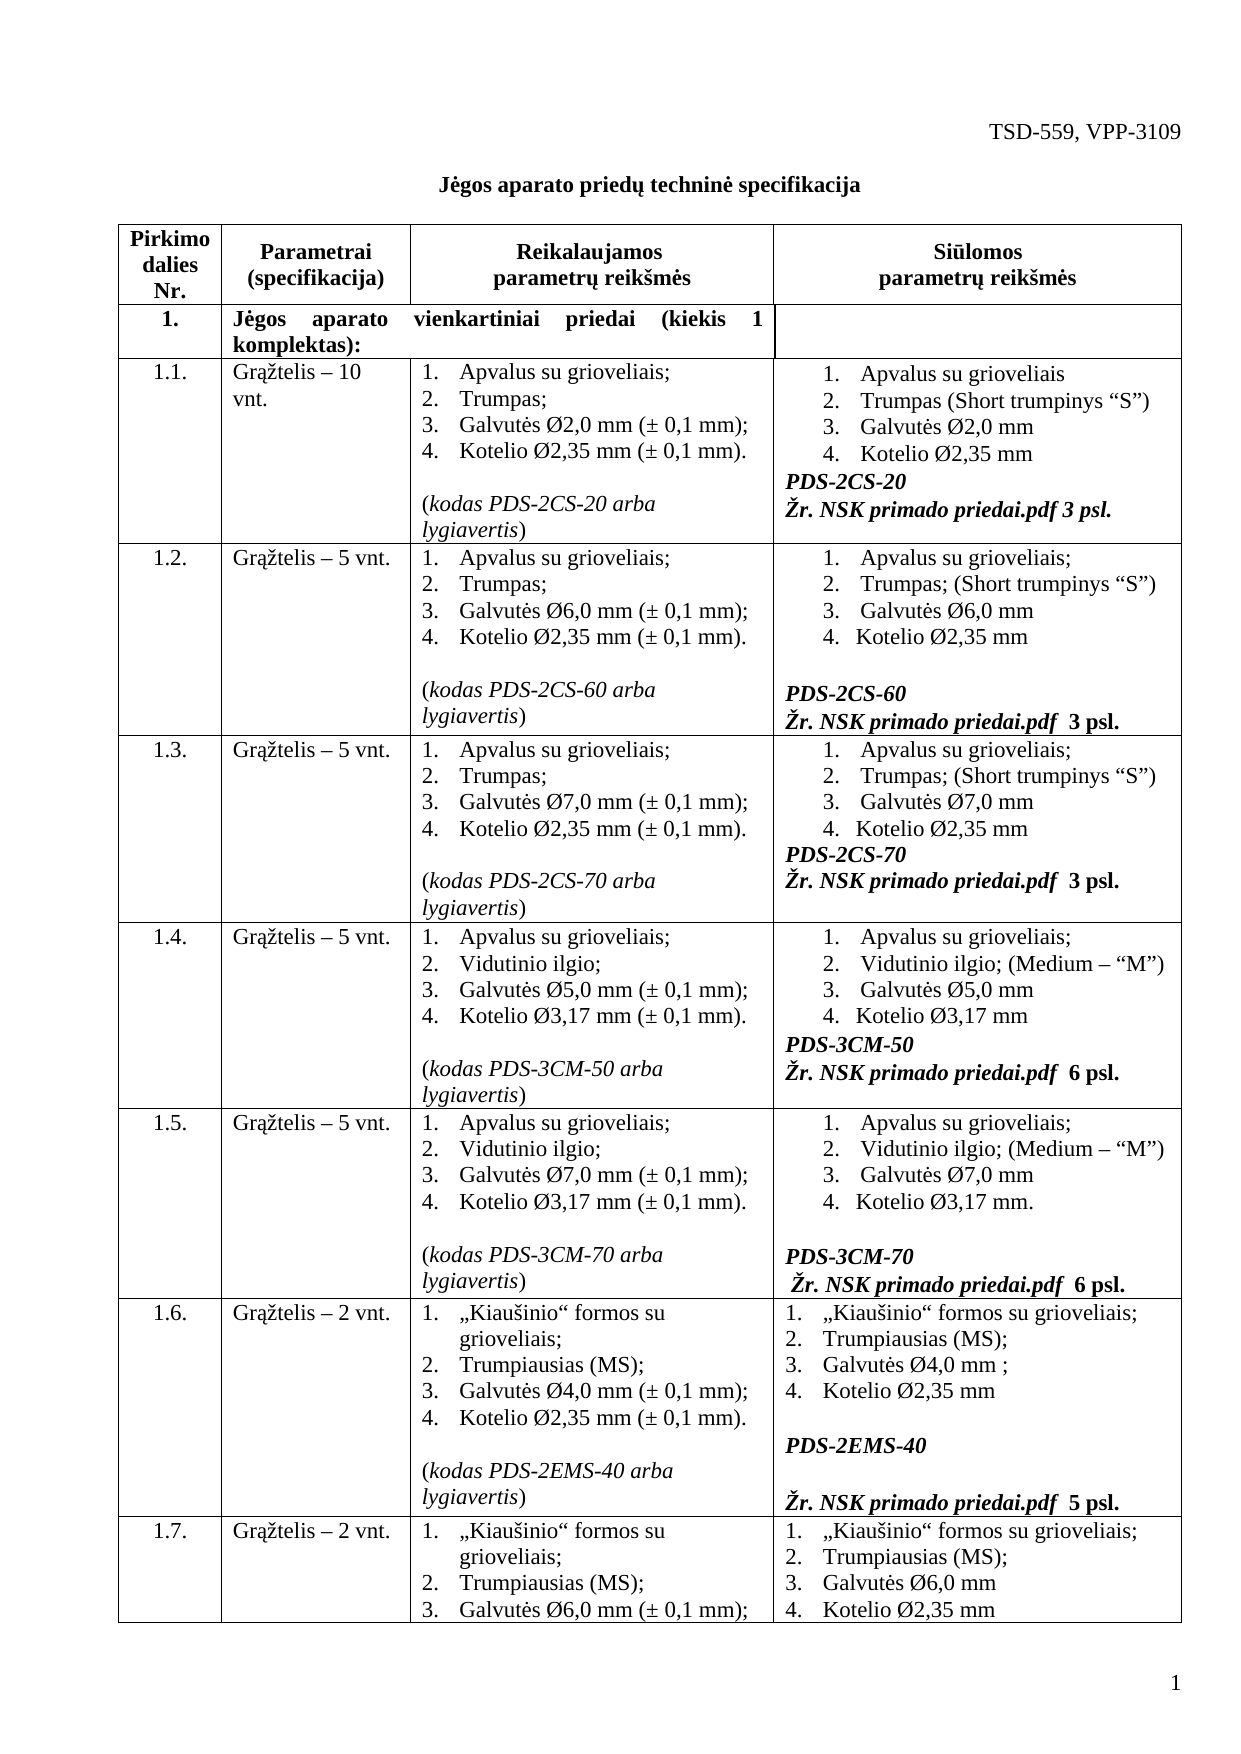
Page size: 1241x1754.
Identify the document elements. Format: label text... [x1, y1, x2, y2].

table_cell 1.4. [119, 923, 221, 1108]
table_cell Grąžtelis – 2 vnt. [222, 1517, 410, 1622]
table_cell Apvalus su grioveliais; Vidutinio ilgio; (Medium – “M”) Galvutės Ø5,0 mm Kotelio Ø3,17 mm PDS-3CM-50 Žr. NSK primado priedai.pdf 6 psl. [774, 923, 1181, 1108]
table_header Reikalaujamos parametrų reikšmės [411, 225, 773, 304]
table_cell Apvalus su grioveliais; Trumpas; Galvutės Ø2,0 mm (± 0,1 mm); Kotelio Ø2,35 mm (± 0,1 mm). (kodas PDS-2CS-20 arba lygiavertis) [411, 359, 773, 543]
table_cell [774, 1517, 1181, 1622]
table_cell 1.1. [119, 359, 221, 543]
table_cell 1.2. [119, 544, 221, 735]
table_header Parametrai (specifikacija) [222, 225, 410, 304]
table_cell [411, 1517, 773, 1622]
table_cell 1. [119, 305, 221, 357]
table_cell 1.6. [119, 1299, 221, 1516]
table_cell Grąžtelis – 10 vnt. [222, 359, 410, 543]
table_header Siūlomos parametrų reikšmės [774, 225, 1181, 304]
table_cell „Kiaušinio“ formos su grioveliais; Trumpiausias (MS); Galvutės Ø4,0 mm ; Kotelio Ø2,35 mm PDS-2EMS-40 Žr. NSK primado priedai.pdf 5 psl. [774, 1299, 1181, 1516]
table_cell Apvalus su grioveliais; Vidutinio ilgio; Galvutės Ø7,0 mm (± 0,1 mm); Kotelio Ø3,17 mm (± 0,1 mm). (kodas PDS-3CM-70 arba lygiavertis) [411, 1109, 773, 1297]
table_cell [776, 305, 1181, 357]
text TSD-559, VPP-3109 [118, 118, 1181, 144]
table_cell Apvalus su grioveliais; Trumpas; Galvutės Ø7,0 mm (± 0,1 mm); Kotelio Ø2,35 mm (± 0,1 mm). (kodas PDS-2CS-70 arba lygiavertis) [411, 736, 773, 922]
table_cell Grąžtelis – 2 vnt. [222, 1299, 410, 1516]
table_cell Apvalus su grioveliais; Vidutinio ilgio; Galvutės Ø5,0 mm (± 0,1 mm); Kotelio Ø3,17 mm (± 0,1 mm). (kodas PDS-3CM-50 arba lygiavertis) [411, 923, 773, 1108]
table_cell 1.7. [119, 1517, 221, 1622]
table_cell Apvalus su grioveliais; Vidutinio ilgio; (Medium – “M”) Galvutės Ø7,0 mm Kotelio Ø3,17 mm. PDS-3CM-70 Žr. NSK primado priedai.pdf 6 psl. [774, 1109, 1181, 1297]
table_cell Grąžtelis – 5 vnt. [222, 544, 410, 735]
text Jėgos aparato priedų techninė specifikacija [118, 171, 1181, 197]
table_cell Apvalus su grioveliais; Trumpas; (Short trumpinys “S”) Galvutės Ø6,0 mm Kotelio Ø2,35 mm PDS-2CS-60 Žr. NSK primado priedai.pdf 3 psl. [774, 544, 1181, 735]
table_header Pirkimo dalies Nr. [119, 225, 221, 304]
table_cell 1.5. [119, 1109, 221, 1297]
table_cell Grąžtelis – 5 vnt. [222, 736, 410, 922]
table_cell „Kiaušinio“ formos su grioveliais; Trumpiausias (MS); Galvutės Ø4,0 mm (± 0,1 mm); Kotelio Ø2,35 mm (± 0,1 mm). (kodas PDS-2EMS-40 arba lygiavertis) [411, 1299, 773, 1516]
table_cell Apvalus su grioveliais; Trumpas; Galvutės Ø6,0 mm (± 0,1 mm); Kotelio Ø2,35 mm (± 0,1 mm). (kodas PDS-2CS-60 arba lygiavertis) [411, 544, 773, 735]
table_cell Grąžtelis – 5 vnt. [222, 1109, 410, 1297]
table_cell Apvalus su grioveliais; Trumpas; (Short trumpinys “S”) Galvutės Ø7,0 mm Kotelio Ø2,35 mm PDS-2CS-70 Žr. NSK primado priedai.pdf 3 psl. [774, 736, 1181, 922]
table_cell Grąžtelis – 5 vnt. [222, 923, 410, 1108]
table_cell 1.3. [119, 736, 221, 922]
table_cell Apvalus su grioveliais Trumpas (Short trumpinys “S”) Galvutės Ø2,0 mm Kotelio Ø2,35 mm PDS-2CS-20 Žr. NSK primado priedai.pdf 3 psl. [774, 359, 1181, 543]
table_cell Jėgos aparato vienkartiniai priedai (kiekis 1 komplektas): [222, 305, 774, 357]
